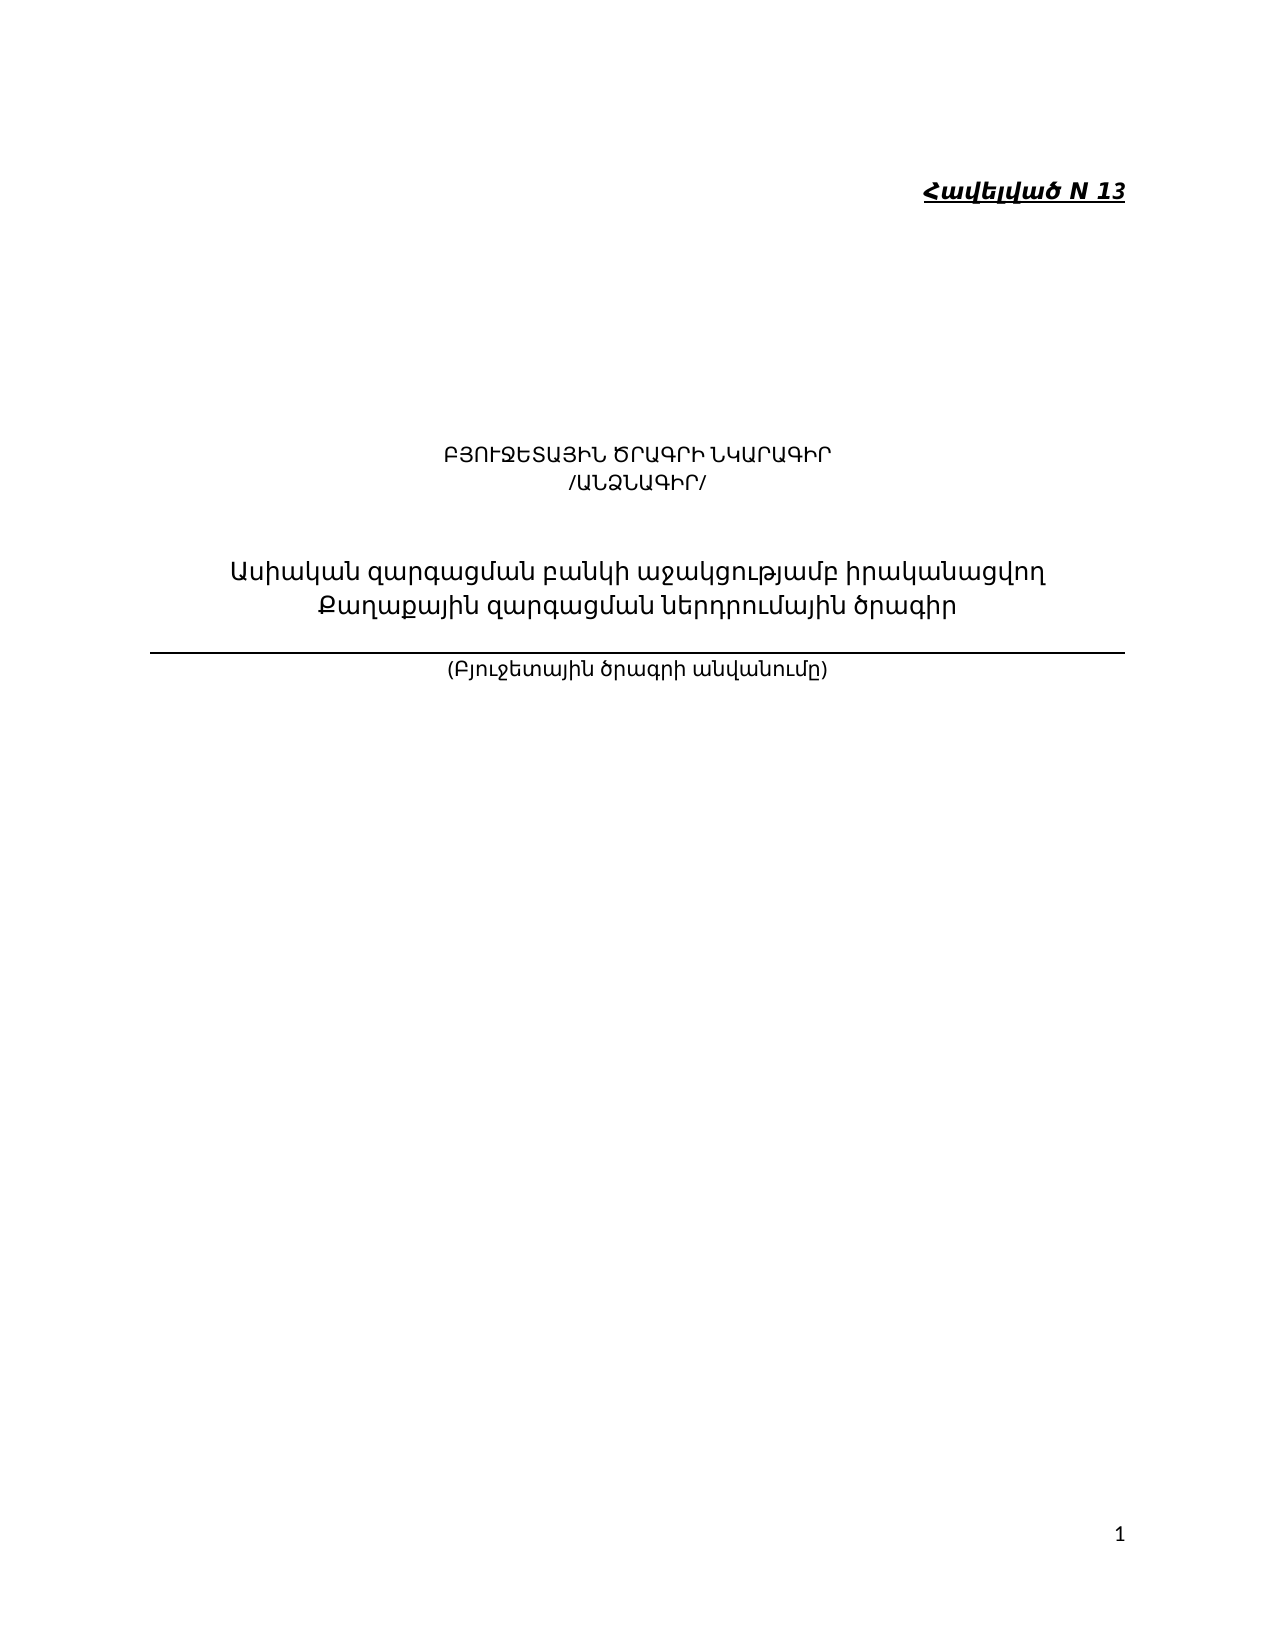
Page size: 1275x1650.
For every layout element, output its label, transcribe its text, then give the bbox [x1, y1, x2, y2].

text /ԱՆՁՆԱԳԻՐ/ [150, 468, 1125, 497]
text Հավելված N 13 [150, 175, 1125, 206]
text Ասիական զարգացման բանկի աջակցությամբ իրականացվող [150, 554, 1125, 588]
text (Բյուջետային ծրագրի անվանումը) [150, 654, 1125, 682]
text ԲՅՈՒՋԵՏԱՅԻՆ ԾՐԱԳՐԻ ՆԿԱՐԱԳԻՐ [150, 440, 1125, 468]
text Քաղաքային զարգացման ներդրումային ծրագիր [150, 588, 1125, 622]
